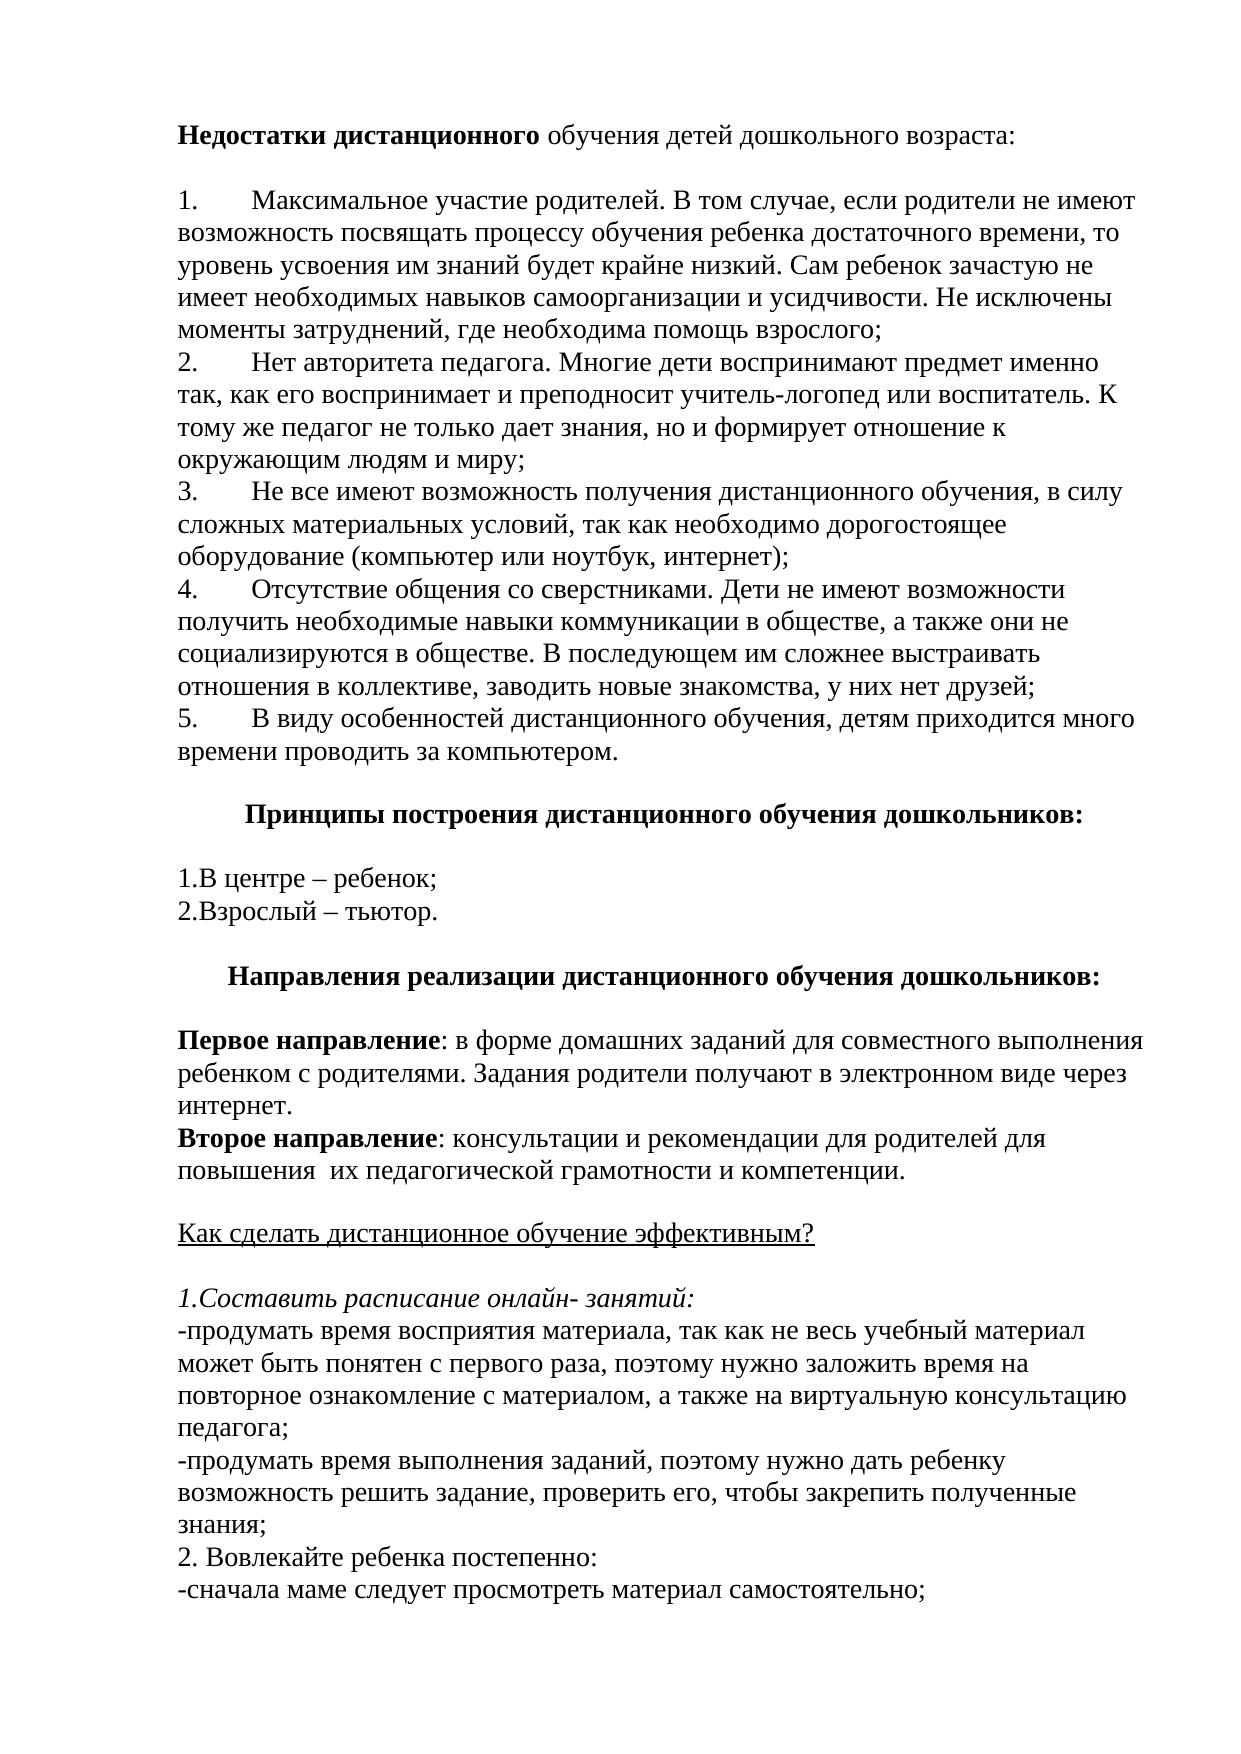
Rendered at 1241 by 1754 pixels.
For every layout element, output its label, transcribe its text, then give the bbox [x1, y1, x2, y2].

text Как сделать дистанционное обучение эффективным? [177, 1216, 1152, 1248]
text 3. Не все имеют возможность получения дистанционного обучения, в силу сложных материальных условий, так как необходимо дорогостоящее оборудование (компьютер или ноутбук, интернет); [177, 474, 1152, 572]
text Недостатки дистанционного обучения детей дошкольного возраста: [177, 118, 1152, 151]
text 1.В центре – ребенок; [177, 861, 1152, 894]
text -продумать время восприятия материала, так как не весь учебный материал может быть понятен с первого раза, поэтому нужно заложить время на повторное ознакомление с материалом, а также на виртуальную консультацию педагога; [177, 1313, 1152, 1443]
text Направления реализации дистанционного обучения дошкольников: [177, 959, 1152, 991]
text 1. Максимальное участие родителей. В том случае, если родители не имеют возможность посвящать процессу обучения ребенка достаточного времени, то уровень усвоения им знаний будет крайне низкий. Сам ребенок зачастую не имеет необходимых навыков самоорганизации и усидчивости. Не исключены моменты затруднений, где необходима помощь взрослого; [177, 183, 1152, 345]
text Второе направление: консультации и рекомендации для родителей для повышения их педагогической грамотности и компетенции. [177, 1121, 1152, 1185]
text 2.Взрослый – тьютор. [177, 894, 1152, 926]
text Принципы построения дистанционного обучения дошкольников: [177, 797, 1152, 829]
text -сначала маме следует просмотреть материал самостоятельно; [177, 1572, 1152, 1605]
text 2. Нет авторитета педагога. Многие дети воспринимают предмет именно так, как его воспринимает и преподносит учитель-логопед или воспитатель. К тому же педагог не только дает знания, но и формирует отношение к окружающим людям и миру; [177, 345, 1152, 474]
text -продумать время выполнения заданий, поэтому нужно дать ребенку возможность решить задание, проверить его, чтобы закрепить полученные знания; [177, 1443, 1152, 1540]
text 1.Составить расписание онлайн- занятий: [177, 1281, 1152, 1313]
text Первое направление: в форме домашних заданий для совместного выполнения ребенком с родителями. Задания родители получают в электронном виде через интернет. [177, 1023, 1152, 1121]
text 4. Отсутствие общения со сверстниками. Дети не имеют возможности получить необходимые навыки коммуникации в обществе, а также они не социализируются в обществе. В последующем им сложнее выстраивать отношения в коллективе, заводить новые знакомства, у них нет друзей; [177, 572, 1152, 701]
text 5. В виду особенностей дистанционного обучения, детям приходится много времени проводить за компьютером. [177, 701, 1152, 797]
text 2. Вовлекайте ребенка постепенно: [177, 1540, 1152, 1572]
